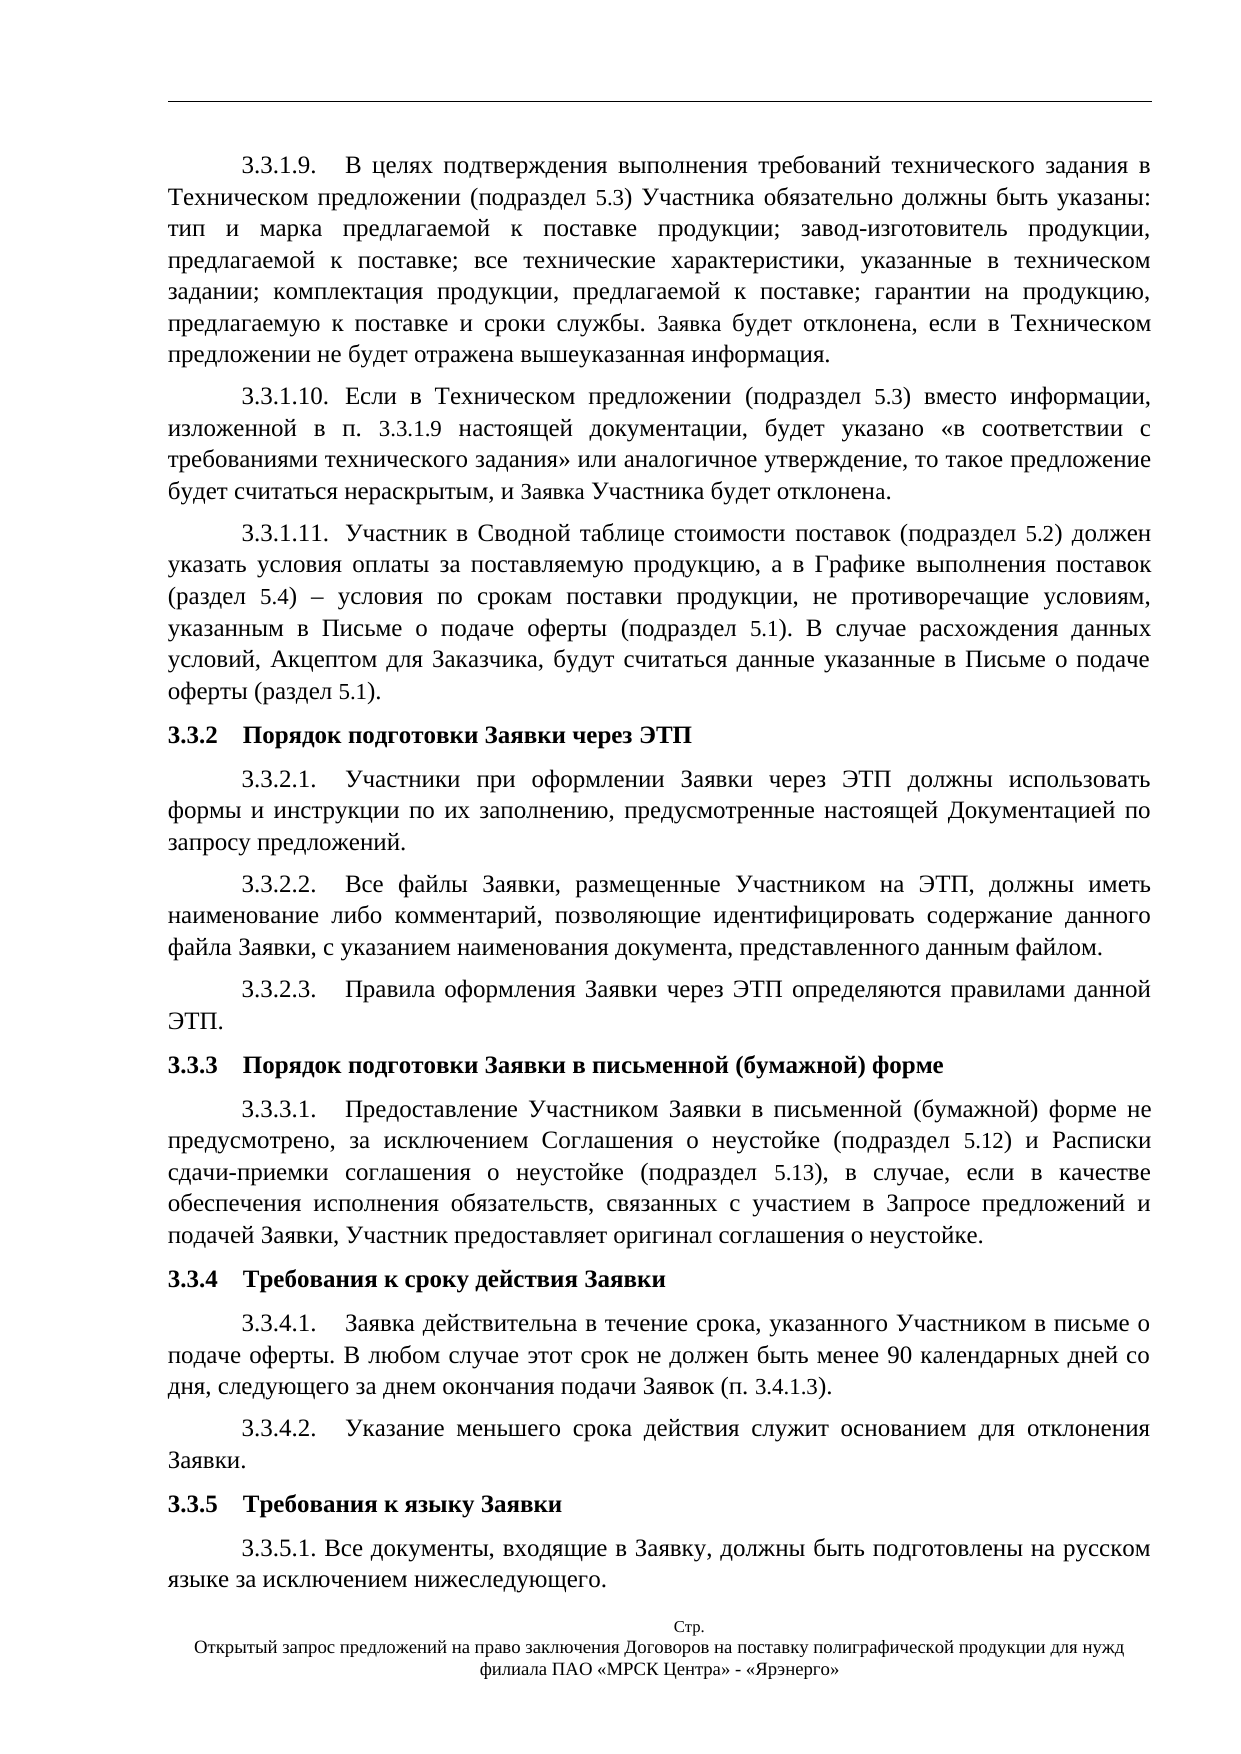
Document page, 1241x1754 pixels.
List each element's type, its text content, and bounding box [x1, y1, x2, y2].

list В целях подтверждения выполнения требований технического задания в Техническом предложении (подраздел 5.3) Участника обязательно должны быть указаны: тип и марка предлагаемой к поставке продукции; завод-изготовитель продукции, предлагаемой к поставке; все технические характеристики, указанные в техническом задании; комплектация продукции, предлагаемой к поставке; гарантии на продукцию, предлагаемую к поставке и сроки службы. Заявка будет отклонена, если в Техническом предложении не будет отражена вышеуказанная информация. [168, 150, 1152, 368]
list Указание меньшего срока действия служит основанием для отклонения Заявки. [168, 1413, 1151, 1474]
text 3.3.5.1. Все документы, входящие в Заявку, должны быть подготовлены на русском языке за исключением нижеследующего. [168, 1533, 1152, 1593]
subtitle Порядок подготовки Заявки в письменной (бумажной) форме [168, 1050, 1152, 1078]
subtitle Требования к языку Заявки [168, 1489, 1152, 1518]
subtitle Порядок подготовки Заявки через ЭТП [168, 720, 1152, 749]
subtitle Требования к сроку действия Заявки [168, 1264, 1152, 1293]
list Если в Техническом предложении (подраздел 5.3) вместо информации, изложенной в п. 3.3.1.9 настоящей документации, будет указано «в соответствии с требованиями технического задания» или аналогичное утверждение, то такое предложение будет считаться нераскрытым, и Заявка Участника будет отклонена. [168, 381, 1152, 505]
list Правила оформления Заявки через ЭТП определяются правилами данной ЭТП. [168, 974, 1152, 1034]
list Участник в Сводной таблице стоимости поставок (подраздел 5.2) должен указать условия оплаты за поставляемую продукцию, а в Графике выполнения поставок (раздел 5.4) – условия по срокам поставки продукции, не противоречащие условиям, указанным в Письме о подаче оферты (подраздел 5.1). В случае расхождения данных условий, Акцептом для Заказчика, будут считаться данные указанные в Письме о подаче оферты (раздел 5.1). [168, 518, 1152, 704]
list Все файлы Заявки, размещенные Участником на ЭТП, должны иметь наименование либо комментарий, позволяющие идентифицировать содержание данного файла Заявки, с указанием наименования документа, представленного данным файлом. [168, 869, 1152, 961]
list Заявка действительна в течение срока, указанного Участником в письме о подаче оферты. В любом случае этот срок не должен быть менее 90 календарных дней со дня, следующего за днем окончания подачи Заявок (п. 3.4.1.3). [168, 1308, 1151, 1400]
list Участники при оформлении Заявки через ЭТП должны использовать формы и инструкции по их заполнению, предусмотренные настоящей Документацией по запросу предложений. [168, 764, 1152, 856]
list Предоставление Участником Заявки в письменной (бумажной) форме не предусмотрено, за исключением Соглашения о неустойке (подраздел 5.12) и Расписки сдачи-приемки соглашения о неустойке (подраздел 5.13), в случае, если в качестве обеспечения исполнения обязательств, связанных с участием в Запросе предложений и подачей Заявки, Участник предоставляет оригинал соглашения о неустойке. [168, 1094, 1152, 1249]
